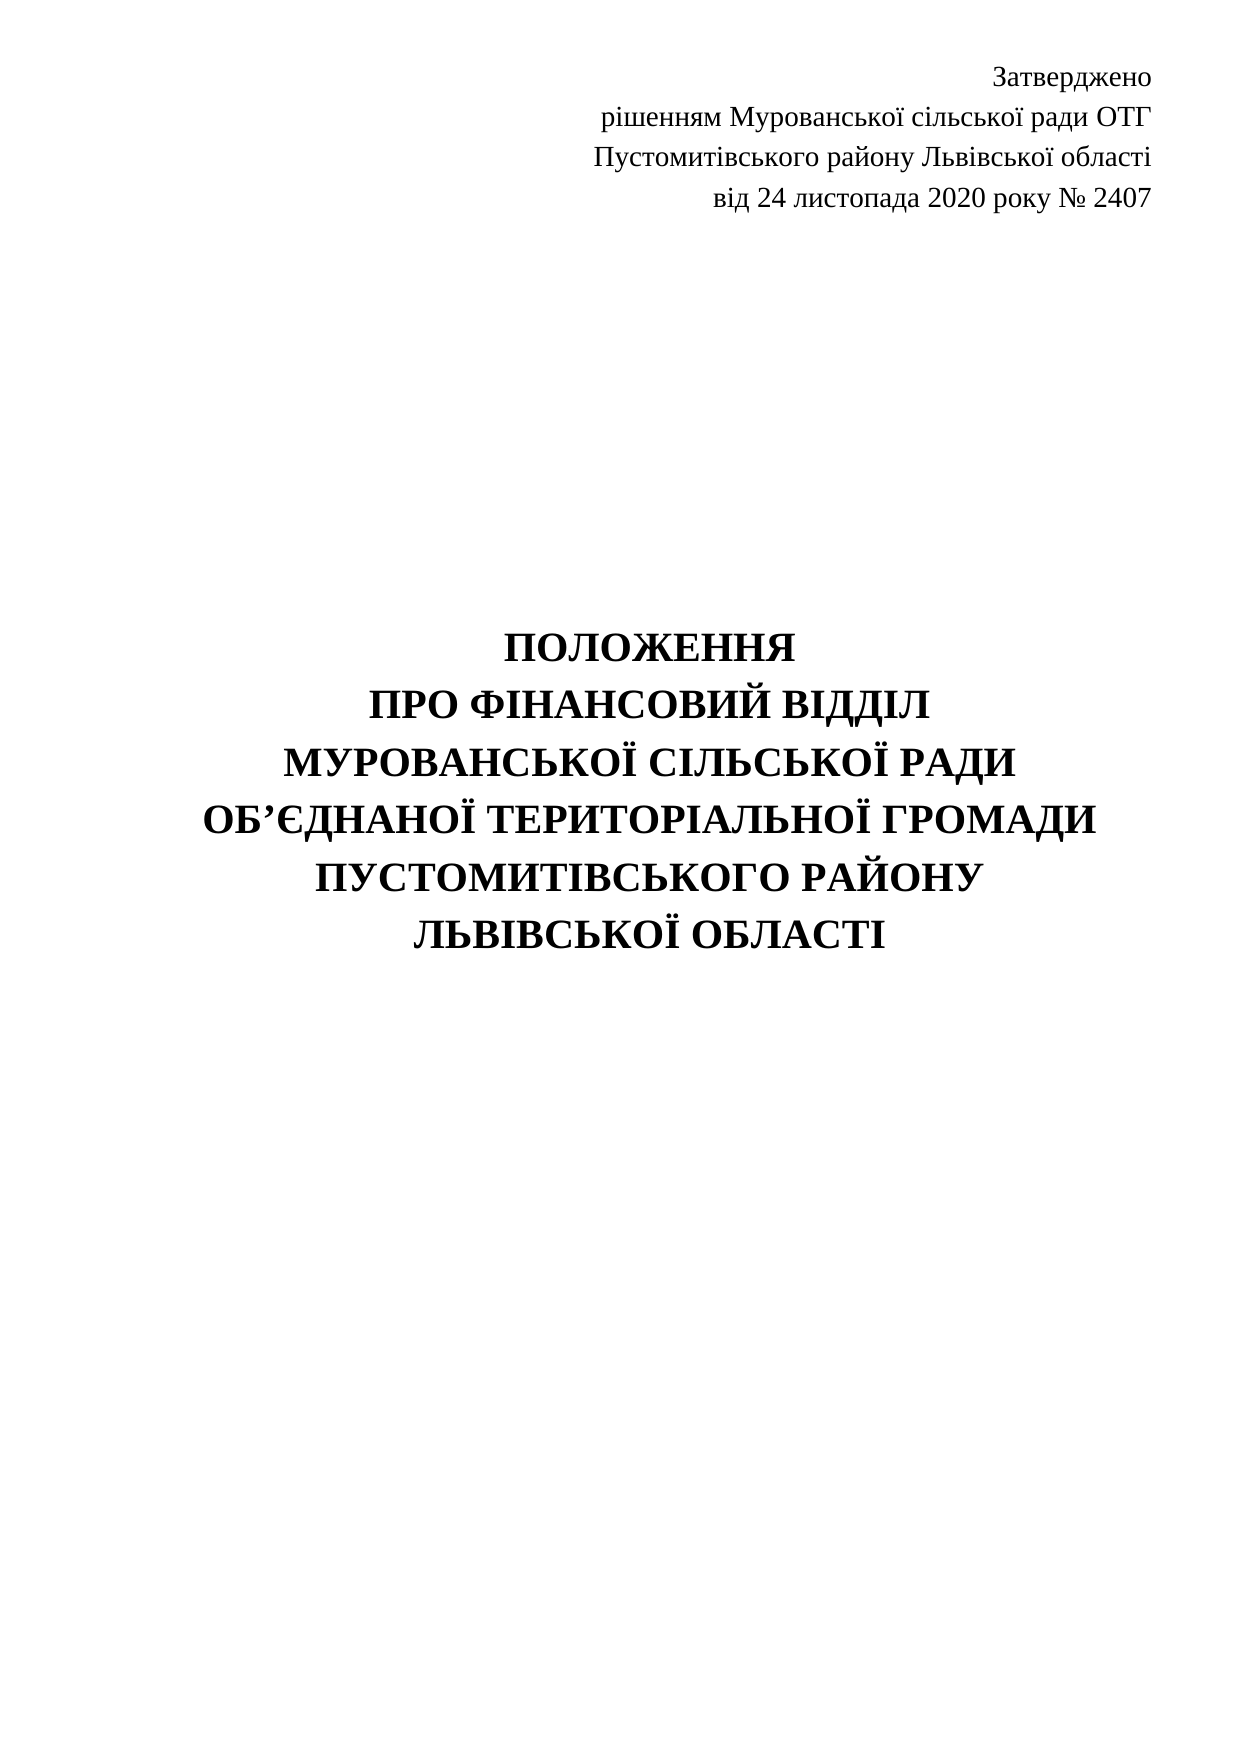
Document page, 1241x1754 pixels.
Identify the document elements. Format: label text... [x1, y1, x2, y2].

text від 24 листопада 2020 року № 2407 [148, 180, 1152, 213]
text ЛЬВІВСЬКОЇ ОБЛАСТІ [148, 909, 1152, 957]
text ПУСТОМИТІВСЬКОГО РАЙОНУ [148, 852, 1152, 900]
text рішенням Мурованської сільської ради ОТГ [148, 99, 1152, 133]
text ПРО ФІНАНСОВИЙ ВІДДІЛ [148, 679, 1152, 727]
text ПОЛОЖЕННЯ [148, 622, 1152, 670]
text Пустомитівського району Львівської області [148, 139, 1152, 173]
text Затверджено [148, 59, 1152, 93]
text МУРОВАНСЬКОЇ СІЛЬСЬКОЇ РАДИ ОБ’ЄДНАНОЇ ТЕРИТОРІАЛЬНОЇ ГРОМАДИ [148, 737, 1152, 842]
